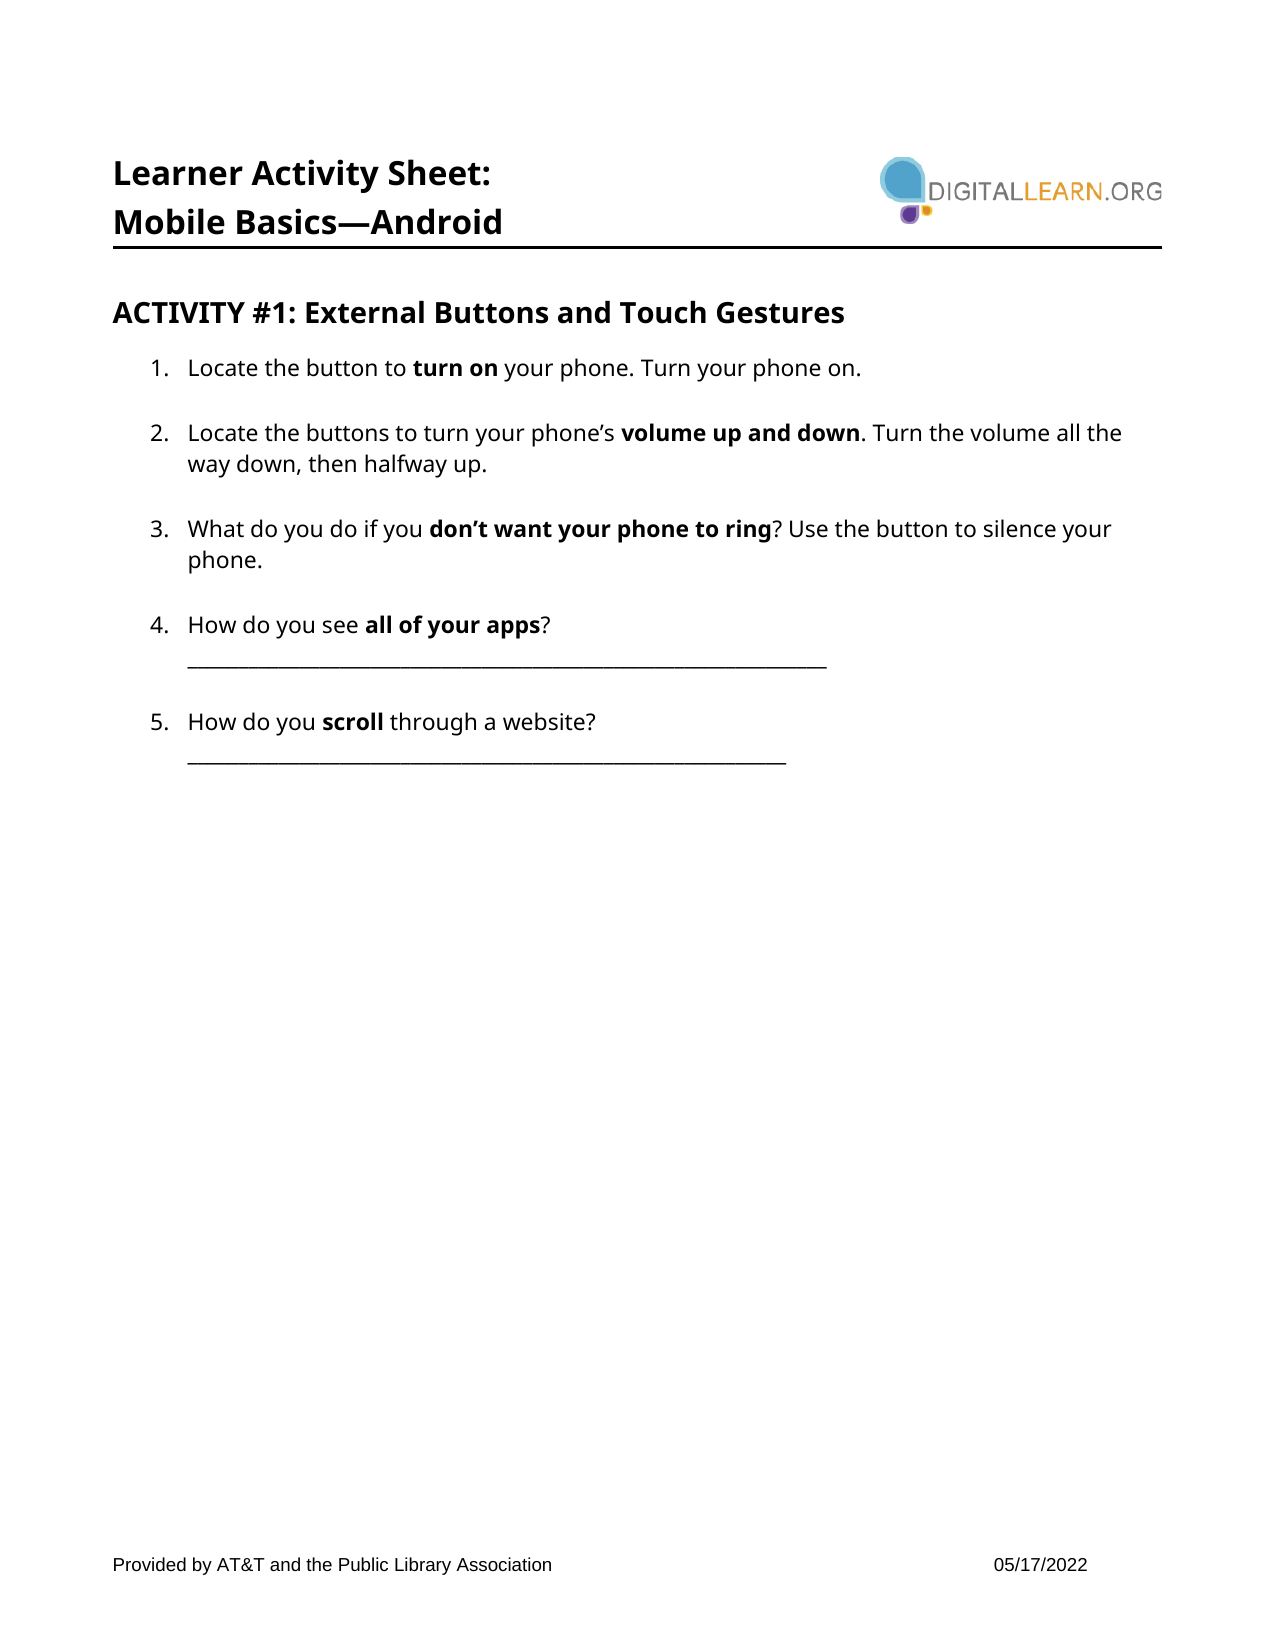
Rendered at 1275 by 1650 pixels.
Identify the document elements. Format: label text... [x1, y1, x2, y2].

list What do you do if you don’t want your phone to ring? Use the button to silence your phone. [150, 513, 1162, 576]
text ACTIVITY #1: External Buttons and Touch Gestures [112, 292, 1162, 332]
list How do you see all of your apps? _______________________________________________________________ [150, 609, 1162, 672]
list How do you scroll through a website? ___________________________________________________________ [150, 706, 1162, 768]
text Learner Activity Sheet: Mobile Basics—Android [112, 150, 1162, 249]
list Locate the buttons to turn your phone’s volume up and down. Turn the volume all the way down, then halfway up. [150, 417, 1162, 479]
picture [880, 157, 1162, 224]
list Locate the button to turn on your phone. Turn your phone on. [150, 352, 1162, 383]
